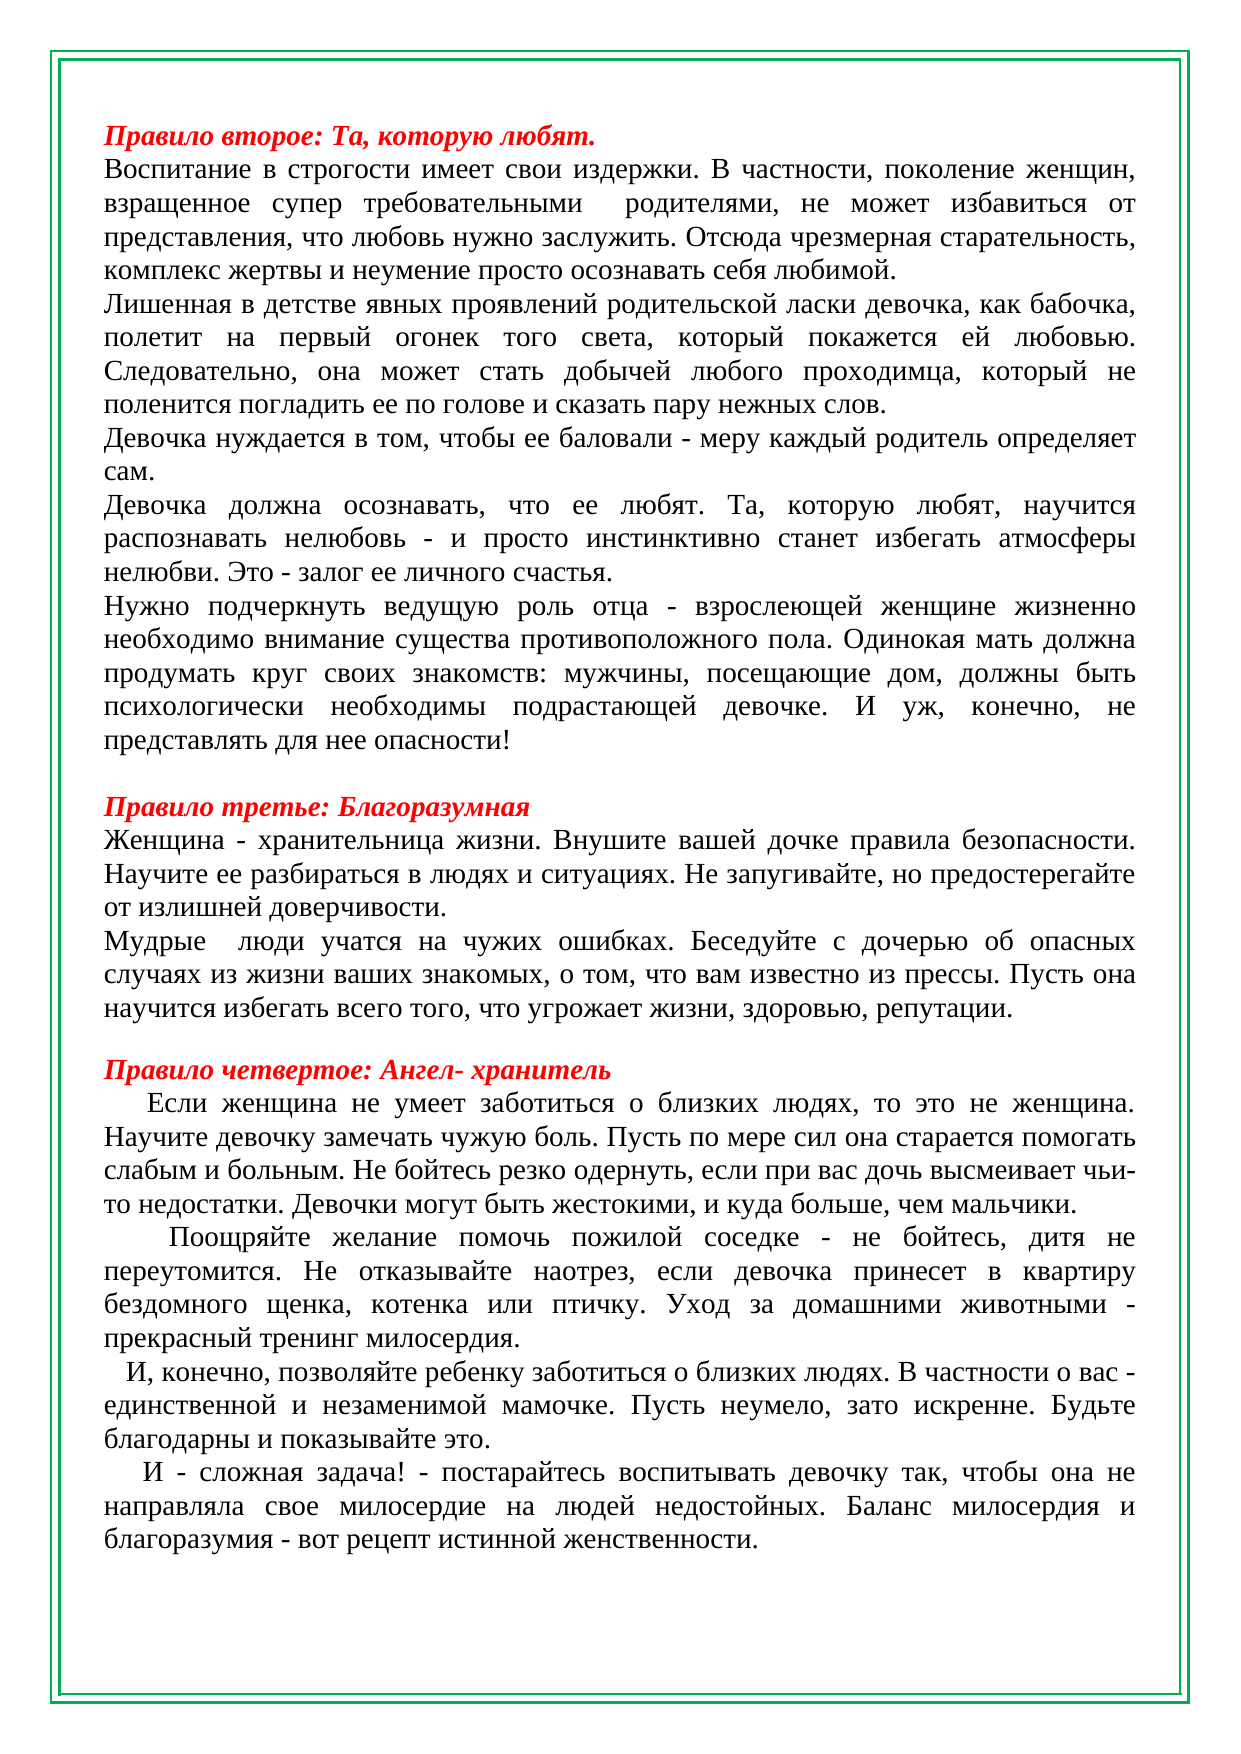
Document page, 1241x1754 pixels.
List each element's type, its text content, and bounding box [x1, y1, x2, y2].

text Девочка должна осознавать, что ее любят. Та, которую любят, научится распознавать нелюбовь - и просто инстинктивно станет избегать атмосферы нелюбви. Это - залог ее личного счастья. [103, 487, 1137, 588]
text И, конечно, позволяйте ребенку заботиться о близких людях. В частности о вас - единственной и незаменимой мамочке. Пусть неумело, зато искренне. Будьте благодарны и показывайте это. [103, 1354, 1137, 1454]
text Поощряйте желание помочь пожилой соседке - не бойтесь, дитя не переутомится. Не отказывайте наотрез, если девочка принесет в квартиру бездомного щенка, котенка или птичку. Уход за домашними животными - прекрасный тренинг милосердия. [103, 1219, 1137, 1354]
text Лишенная в детстве явных проявлений родительской ласки девочка, как бабочка, полетит на первый огонек того света, который покажется ей любовью. Следовательно, она может стать добычей любого проходимца, который не поленится погладить ее по голове и сказать пару нежных слов. [103, 286, 1137, 420]
text Женщина - хранительница жизни. Внушите вашей дочке правила безопасности. Научите ее разбираться в людях и ситуациях. Не запугивайте, но предостерегайте от излишней доверчивости. [103, 822, 1137, 923]
text И - сложная задача! - постарайтесь воспитывать девочку так, чтобы она не направляла свое милосердие на людей недостойных. Баланс милосердия и благоразумия - вот рецепт истинной женственности. [103, 1454, 1137, 1555]
text Девочка нуждается в том, чтобы ее баловали - меру каждый родитель определяет сам. [103, 420, 1137, 487]
text Правило третье: Благоразумная [103, 789, 1137, 822]
text Правило второе: Та, которую любят. [103, 118, 1137, 152]
text Воспитание в строгости имеет свои издержки. В частности, поколение женщин, взращенное супер требовательными родителями, не может избавиться от представления, что любовь нужно заслужить. Отсюда чрезмерная старательность, комплекс жертвы и неумение просто осознавать себя любимой. [103, 152, 1137, 286]
text Нужно подчеркнуть ведущую роль отца - взрослеющей женщине жизненно необходимо внимание существа противоположного пола. Одинокая мать должна продумать круг своих знакомств: мужчины, посещающие дом, должны быть психологически необходимы подрастающей девочке. И уж, конечно, не представлять для нее опасности! [103, 588, 1137, 755]
text Если женщина не умеет заботиться о близких людях, то это не женщина. Научите девочку замечать чужую боль. Пусть по мере сил она старается помогать слабым и больным. Не бойтесь резко одернуть, если при вас дочь высмеивает чьи-то недостатки. Девочки могут быть жестокими, и куда больше, чем мальчики. [103, 1085, 1137, 1219]
text Мудрые люди учатся на чужих ошибках. Беседуйте с дочерью об опасных случаях из жизни ваших знакомых, о том, что вам известно из прессы. Пусть она научится избегать всего того, что угрожает жизни, здоровью, репутации. [103, 923, 1137, 1024]
text Правило четвертое: Ангел- хранитель [103, 1052, 1137, 1085]
